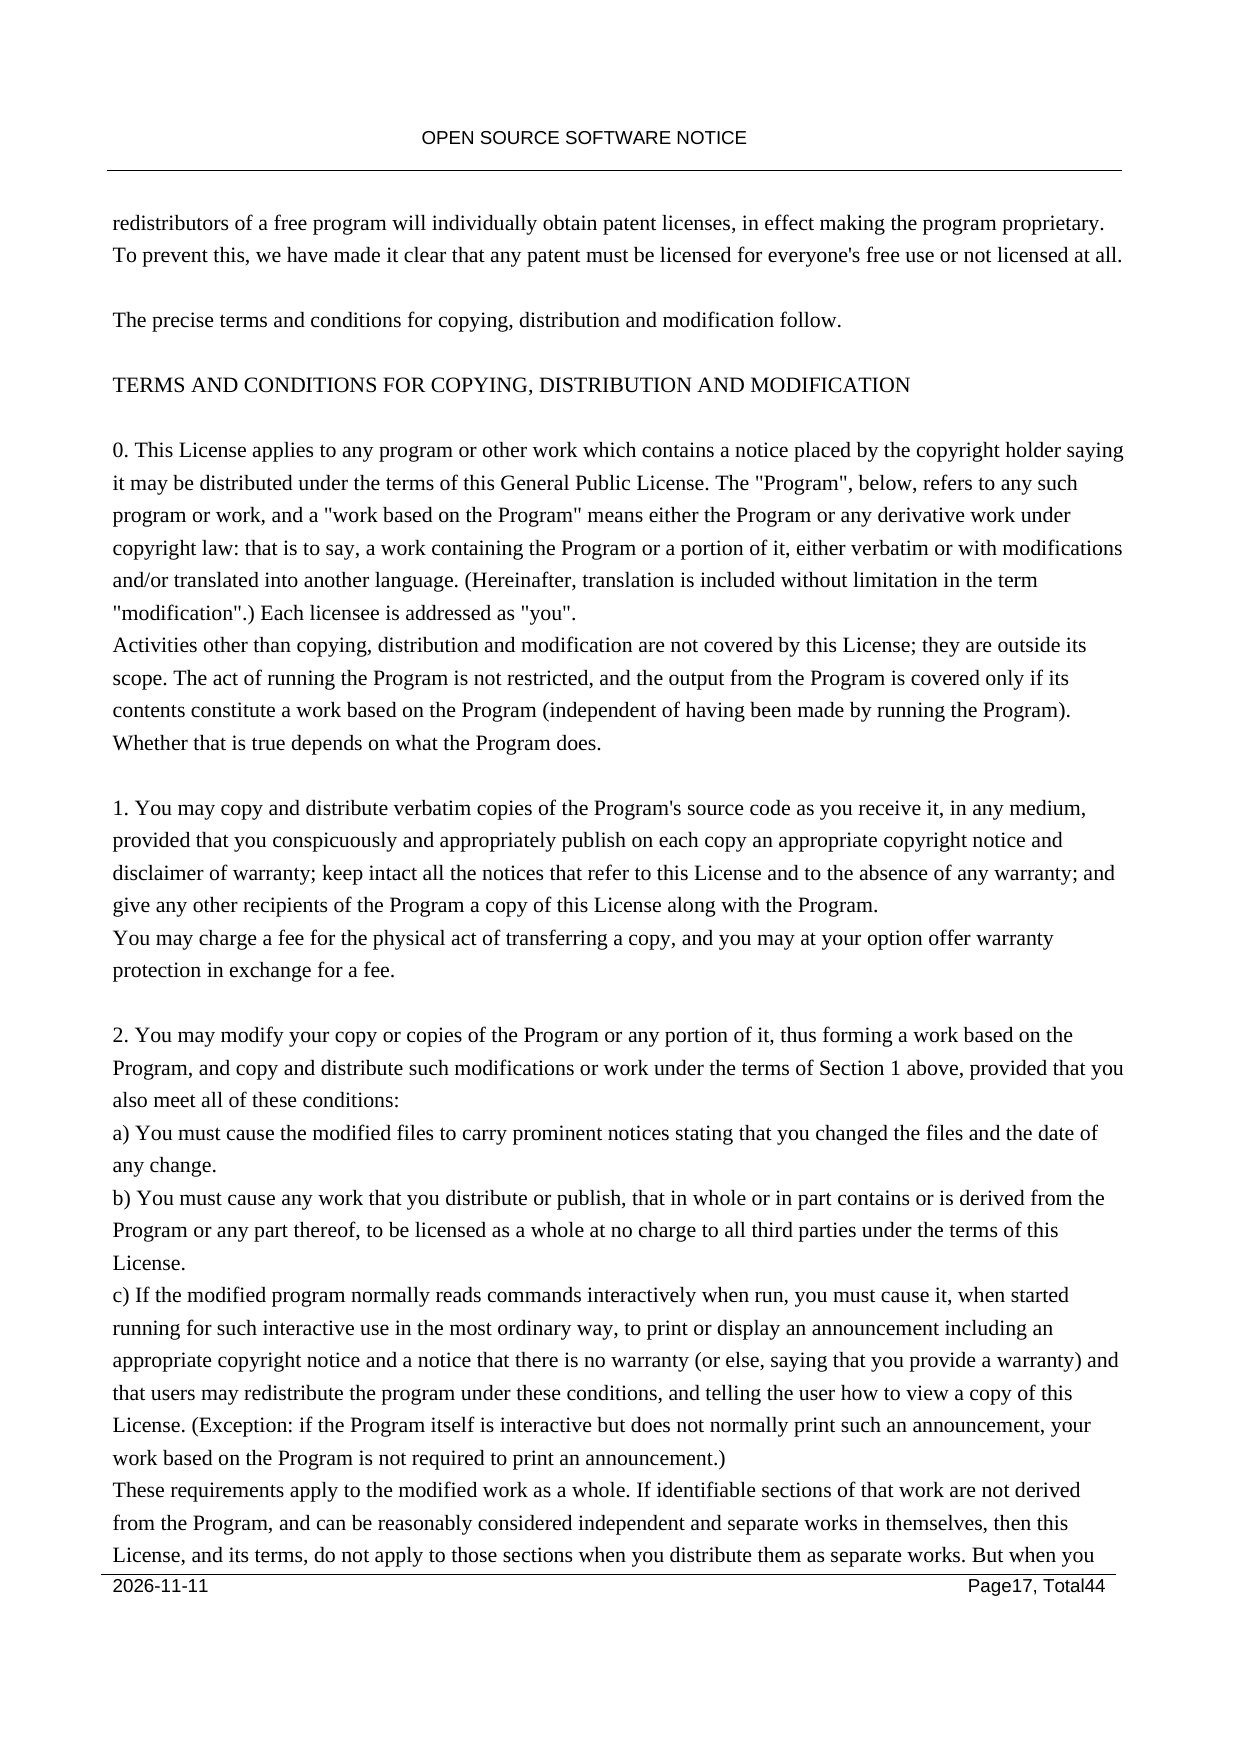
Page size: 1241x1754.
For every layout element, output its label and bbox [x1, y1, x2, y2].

text [112, 206, 1128, 1571]
